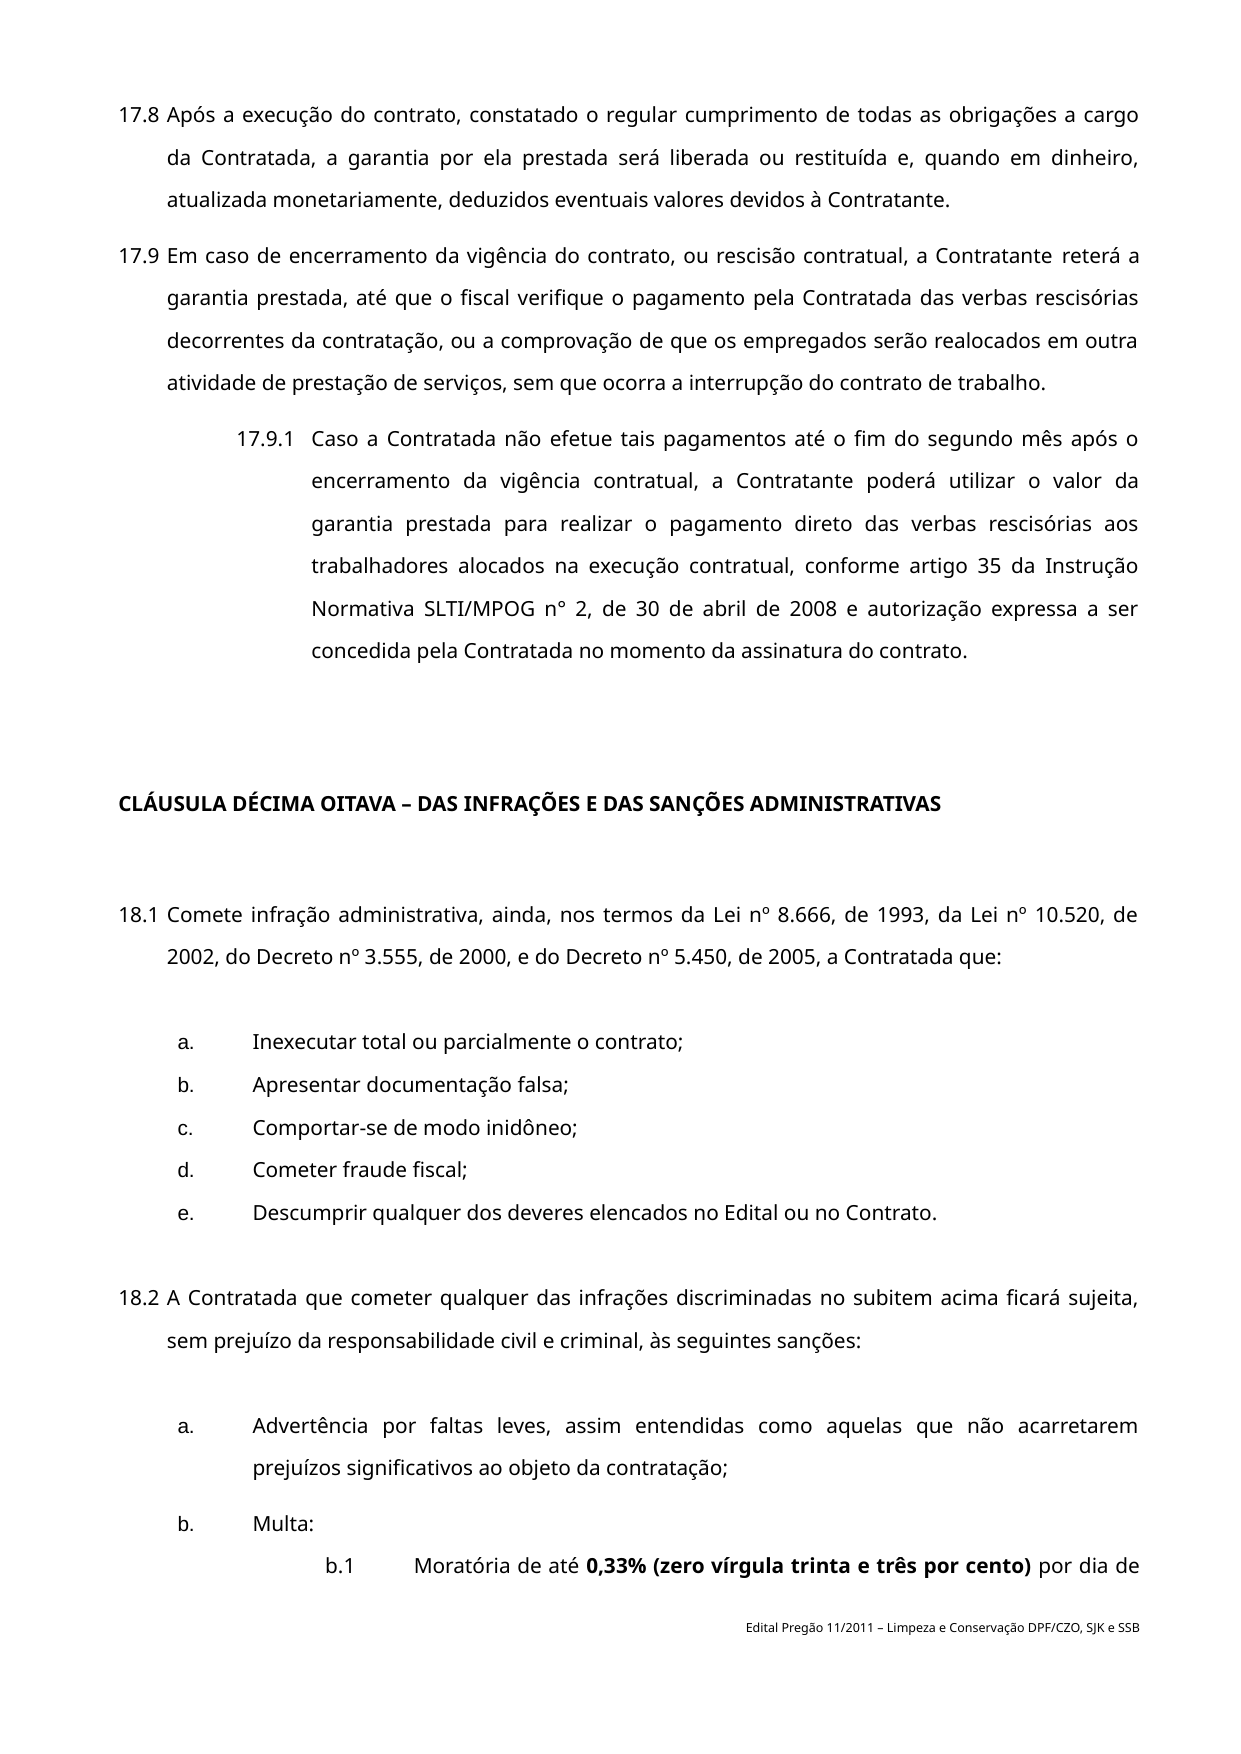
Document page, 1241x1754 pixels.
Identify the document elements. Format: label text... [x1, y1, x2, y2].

text CLÁUSULA DÉCIMA OITAVA – DAS INFRAÇÕES E DAS SANÇÕES ADMINISTRATIVAS [118, 789, 1140, 818]
list Descumprir qualquer dos deveres elencados no Edital ou no Contrato. [177, 1198, 1140, 1226]
list Multa: [177, 1509, 1140, 1537]
list Em caso de encerramento da vigência do contrato, ou rescisão contratual, a Contratante reterá a garantia prestada, até que o fiscal verifique o pagamento pela Contratada das verbas rescisórias decorrentes da contratação, ou a comprovação de que os empregados serão realocados em outra atividade de prestação de serviços, sem que ocorra a interrupção do contrato de trabalho. [118, 241, 1140, 397]
list Apresentar documentação falsa; [177, 1070, 1140, 1098]
list Caso a Contratada não efetue tais pagamentos até o fim do segundo mês após o encerramento da vigência contratual, a Contratante poderá utilizar o valor da garantia prestada para realizar o pagamento direto das verbas rescisórias aos trabalhadores alocados na execução contratual, conforme artigo 35 da Instrução Normativa SLTI/MPOG n° 2, de 30 de abril de 2008 e autorização expressa a ser concedida pela Contratada no momento da assinatura do contrato. [236, 424, 1140, 665]
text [325, 1551, 1140, 1580]
list Após a execução do contrato, constatado o regular cumprimento de todas as obrigações a cargo da Contratada, a garantia por ela prestada será liberada ou restituída e, quando em dinheiro, atualizada monetariamente, deduzidos eventuais valores devidos à Contratante. [118, 100, 1140, 214]
list Cometer fraude fiscal; [177, 1155, 1140, 1184]
list A Contratada que cometer qualquer das infrações discriminadas no subitem acima ficará sujeita, sem prejuízo da responsabilidade civil e criminal, às seguintes sanções: [118, 1283, 1140, 1354]
list Comete infração administrativa, ainda, nos termos da Lei nº 8.666, de 1993, da Lei nº 10.520, de 2002, do Decreto nº 3.555, de 2000, e do Decreto nº 5.450, de 2005, a Contratada que: [118, 900, 1140, 971]
list Inexecutar total ou parcialmente o contrato; [177, 1027, 1140, 1056]
list Advertência por faltas leves, assim entendidas como aquelas que não acarretarem prejuízos significativos ao objeto da contratação; [177, 1411, 1140, 1482]
list Comportar-se de modo inidôneo; [177, 1113, 1140, 1141]
